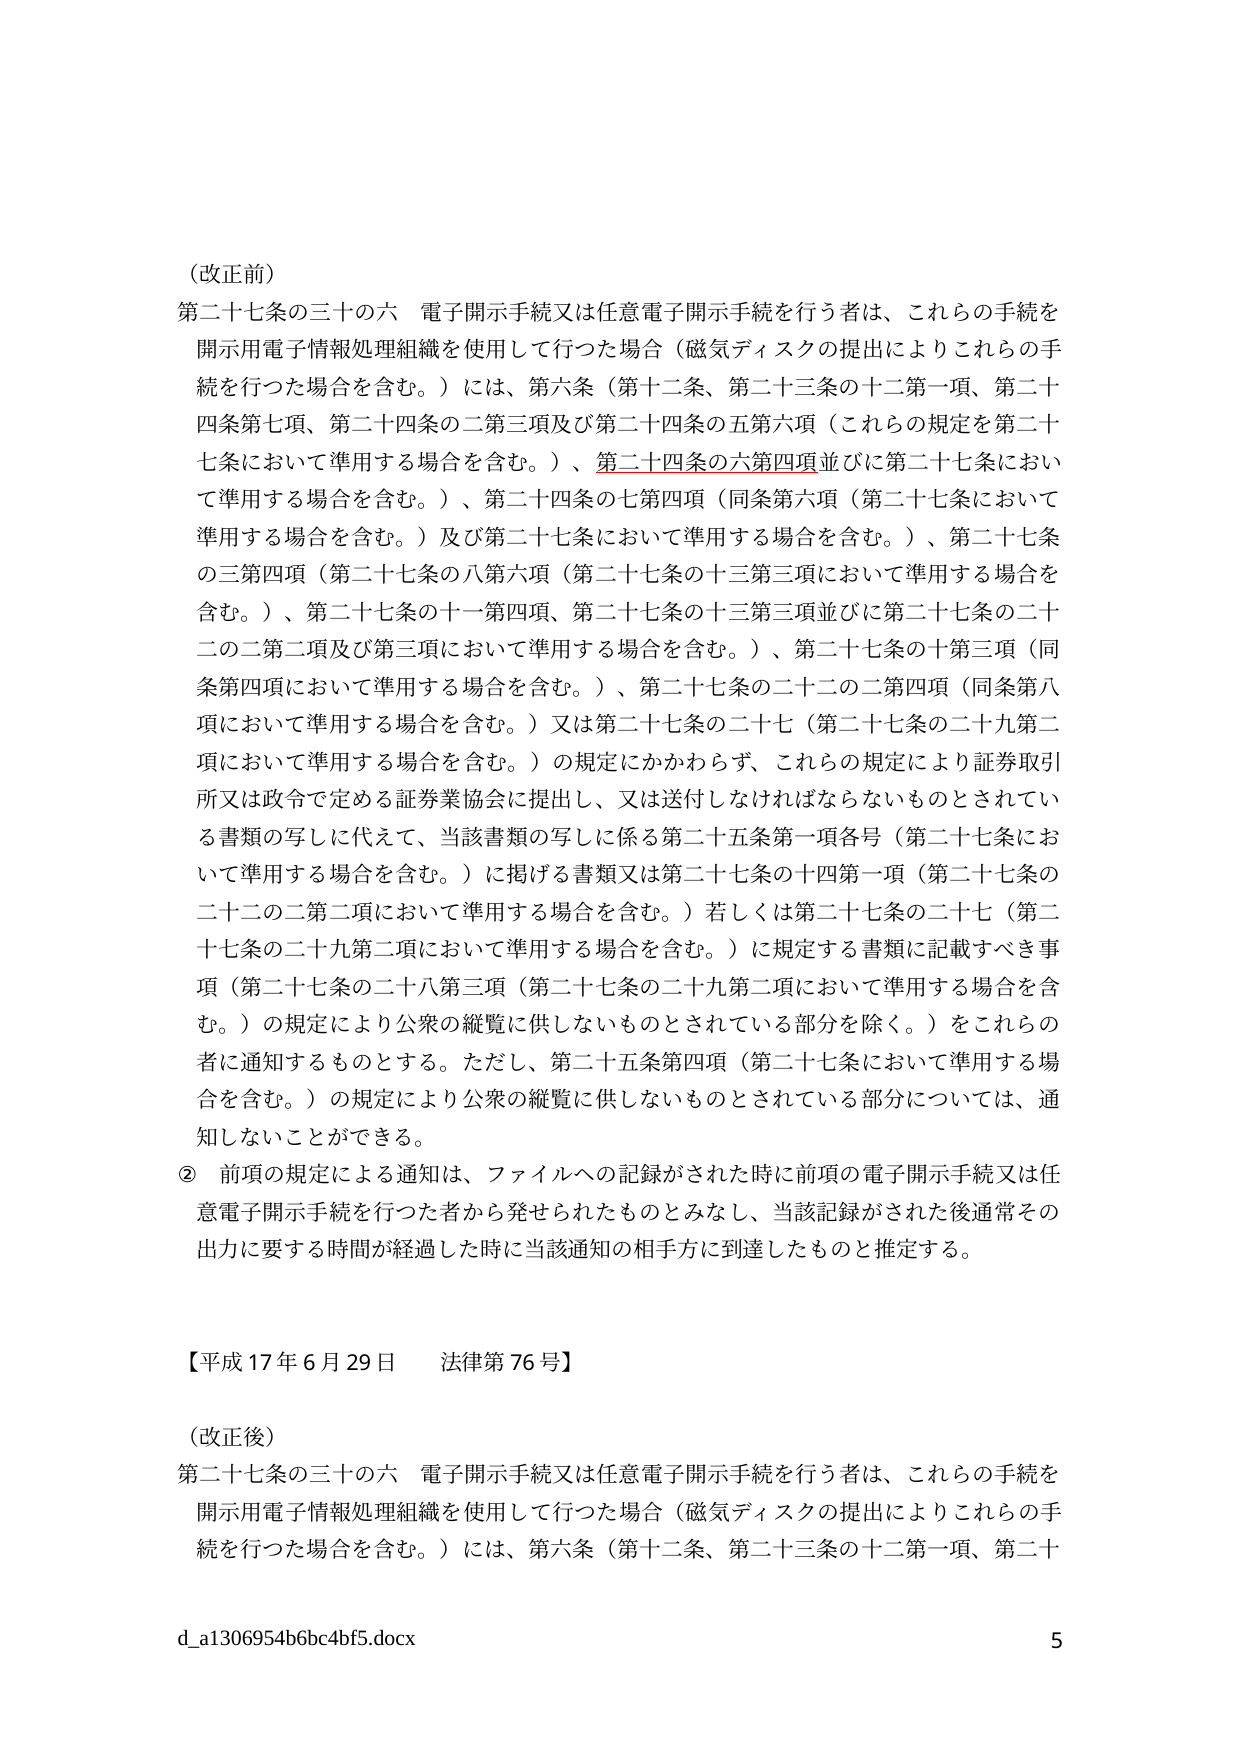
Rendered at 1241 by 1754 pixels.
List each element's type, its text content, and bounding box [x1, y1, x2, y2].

text 【平成17年6月29日 法律第76号】 [177, 1342, 1063, 1379]
text ② 前項の規定による通知は、ファイルヘの記録がされた時に前項の電子開示手続又は任意電子開示手続を行つた者から発せられたものとみなし、当該記録がされた後通常その出力に要する時間が経過した時に当該通知の相手方に到達したものと推定する。 [177, 1154, 1063, 1267]
text （改正前） [177, 254, 1063, 292]
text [177, 1454, 1063, 1567]
text （改正後） [177, 1417, 1063, 1454]
